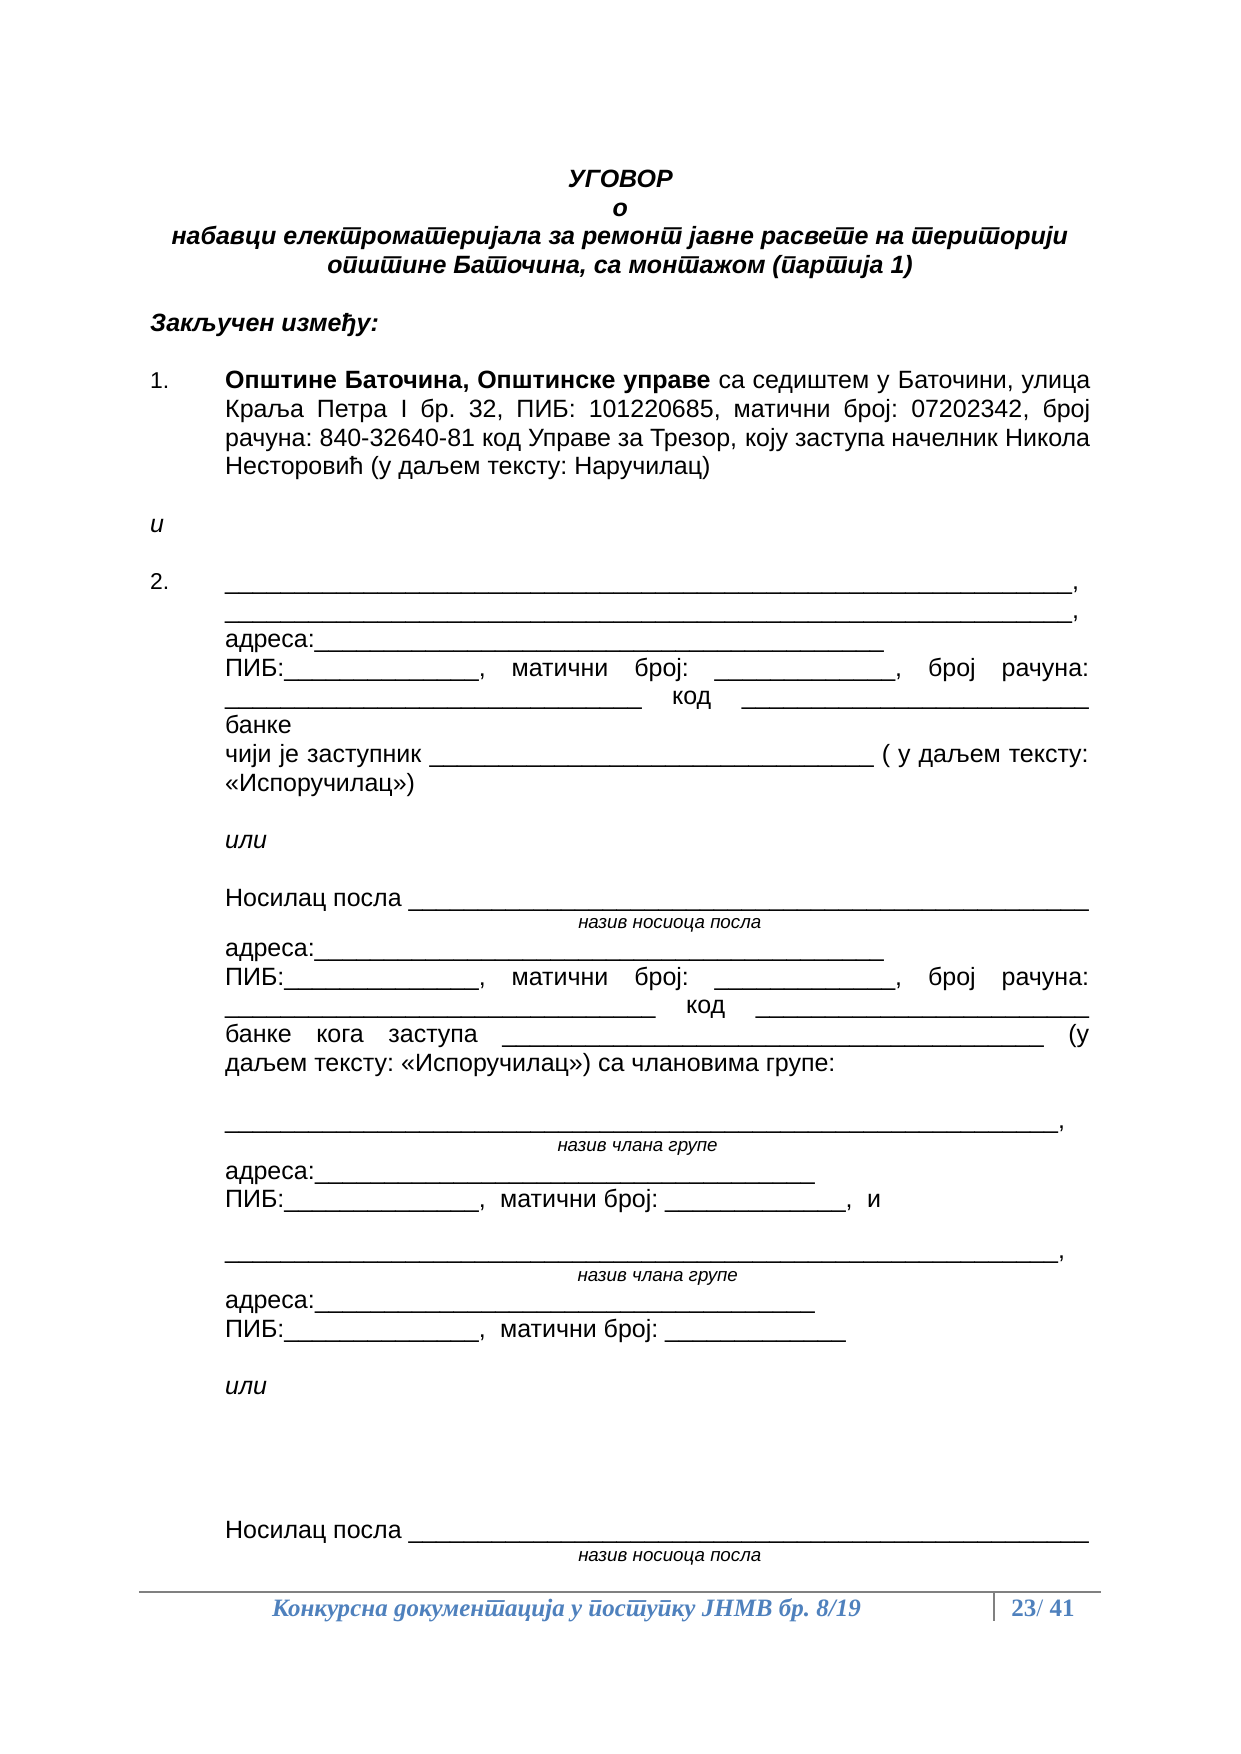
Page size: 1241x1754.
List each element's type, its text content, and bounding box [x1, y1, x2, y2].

text назив члана групе [225, 1263, 1090, 1285]
text Носилац посла _________________________________________________ [225, 882, 1090, 911]
list _____________________________________________________________, адреса:_________________________________________ ПИБ:______________, матични број: _____________, број рачуна: ______________________________ код _________________________ банке [225, 595, 1090, 739]
text УГОВОР [150, 164, 1090, 192]
text назив носиоца посла [187, 911, 1090, 933]
text Носилац посла _________________________________________________ [187, 1515, 1090, 1544]
list _____________________________________________________________, [150, 566, 1090, 595]
text о [150, 192, 1090, 221]
text општине Баточина, са монтажом (партија 1) [150, 250, 1090, 279]
text назив члана групе [187, 1134, 1090, 1156]
text адреса:____________________________________ [187, 1285, 1090, 1314]
text ПИБ:______________, матични број: _____________ [187, 1314, 1090, 1342]
text и [150, 509, 1090, 537]
text адреса:____________________________________ [187, 1156, 1090, 1184]
text ____________________________________________________________, [187, 1235, 1090, 1263]
text адреса:_________________________________________ ПИБ:______________, матични број: _____________, број рачуна: _______________________________ код ________________________ банке кога заступа _______________________________________ (у даљем тексту: «Испоручилац») са члановима групе: [225, 933, 1090, 1077]
text ПИБ:______________, матични број: _____________, и [187, 1184, 1090, 1213]
text набавци електроматеријала за ремонт јавне расвете на територији [150, 221, 1090, 250]
list чији је заступник ________________________________ ( у даљем тексту: «Испоручилац») [225, 739, 1090, 796]
text Закључен између: [150, 307, 1090, 336]
list Општине Баточина, Општинске управе са седиштем у Баточини, улица Краља Петра I бр. 32, ПИБ: 101220685, матични број: 07202342, број рачуна: 840-32640-81 код Управе за Трезор, коју заступа начелник Никола Несторовић (у даљем тексту: Наручилац) [150, 365, 1090, 480]
text ____________________________________________________________, [187, 1105, 1090, 1134]
text или [187, 1371, 1090, 1400]
list или [225, 825, 1090, 854]
text назив носиоца посла [187, 1544, 1090, 1565]
